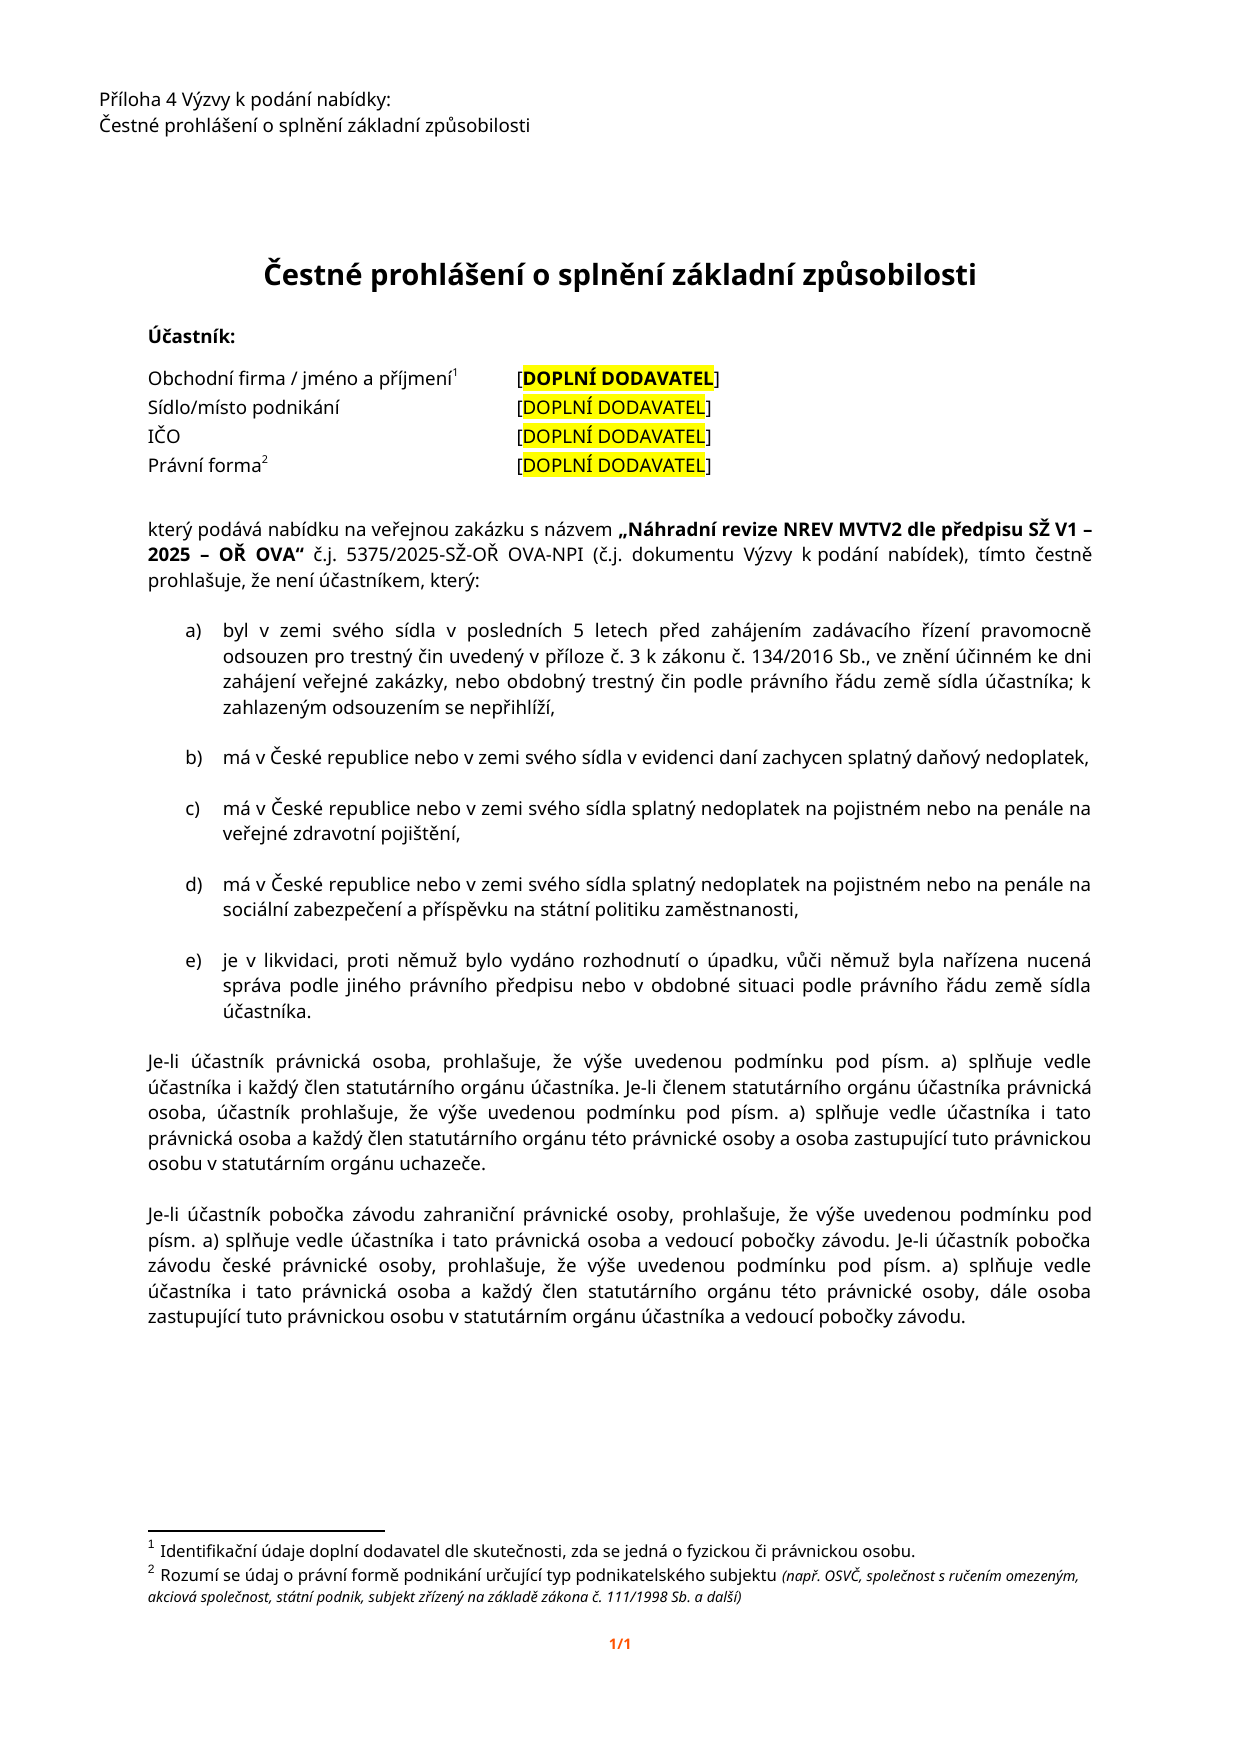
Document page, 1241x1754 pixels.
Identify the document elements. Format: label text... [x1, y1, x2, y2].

text Sídlo/místo podnikání [DOPLNÍ DODAVATEL] [148, 391, 1093, 420]
list má v České republice nebo v zemi svého sídla splatný nedoplatek na pojistném nebo na penále na sociální zabezpečení a příspěvku na státní politiku zaměstnanosti, [185, 871, 1093, 922]
text který podává nabídku na veřejnou zakázku s názvem „Náhradní revize NREV MVTV2 dle předpisu SŽ V1 – 2025 – OŘ OVA“ č.j. 5375/2025-SŽ-OŘ OVA-NPI (č.j. dokumentu Výzvy k podání nabídek), tímto čestně prohlašuje, že není účastníkem, který: [148, 516, 1093, 592]
text Je-li účastník právnická osoba, prohlašuje, že výše uvedenou podmínku pod písm. a) splňuje vedle účastníka i každý člen statutárního orgánu účastníka. Je-li členem statutárního orgánu účastníka právnická osoba, účastník prohlašuje, že výše uvedenou podmínku pod písm. a) splňuje vedle účastníka i tato právnická osoba a každý člen statutárního orgánu této právnické osoby a osoba zastupující tuto právnickou osobu v statutárním orgánu uchazeče. [148, 1049, 1093, 1176]
title Čestné prohlášení o splnění základní způsobilosti [148, 254, 1093, 293]
text Obchodní firma / jméno a příjmení [148, 362, 1093, 391]
list byl v zemi svého sídla v posledních 5 letech před zahájením zadávacího řízení pravomocně odsouzen pro trestný čin uvedený v příloze č. 3 k zákonu č. 134/2016 Sb., ve znění účinném ke dni zahájení veřejné zakázky, nebo obdobný trestný čin podle právního řádu země sídla účastníka; k zahlazeným odsouzením se nepřihlíží, [185, 617, 1093, 719]
list je v likvidaci, proti němuž bylo vydáno rozhodnutí o úpadku, vůči němuž byla nařízena nucená správa podle jiného právního předpisu nebo v obdobné situaci podle právního řádu země sídla účastníka. [185, 947, 1093, 1024]
text IČO [148, 420, 1093, 449]
text Účastník: [148, 318, 1093, 349]
list má v České republice nebo v zemi svého sídla v evidenci daní zachycen splatný daňový nedoplatek, [185, 744, 1093, 770]
text Je-li účastník pobočka závodu zahraniční právnické osoby, prohlašuje, že výše uvedenou podmínku pod písm. a) splňuje vedle účastníka i tato právnická osoba a vedoucí pobočky závodu. Je-li účastník pobočka závodu české právnické osoby, prohlašuje, že výše uvedenou podmínku pod písm. a) splňuje vedle účastníka i tato právnická osoba a každý člen statutárního orgánu této právnické osoby, dále osoba zastupující tuto právnickou osobu v statutárním orgánu účastníka a vedoucí pobočky závodu. [148, 1202, 1093, 1329]
list má v České republice nebo v zemi svého sídla splatný nedoplatek na pojistném nebo na penále na veřejné zdravotní pojištění, [185, 795, 1093, 846]
text Právní forma [148, 449, 1093, 478]
